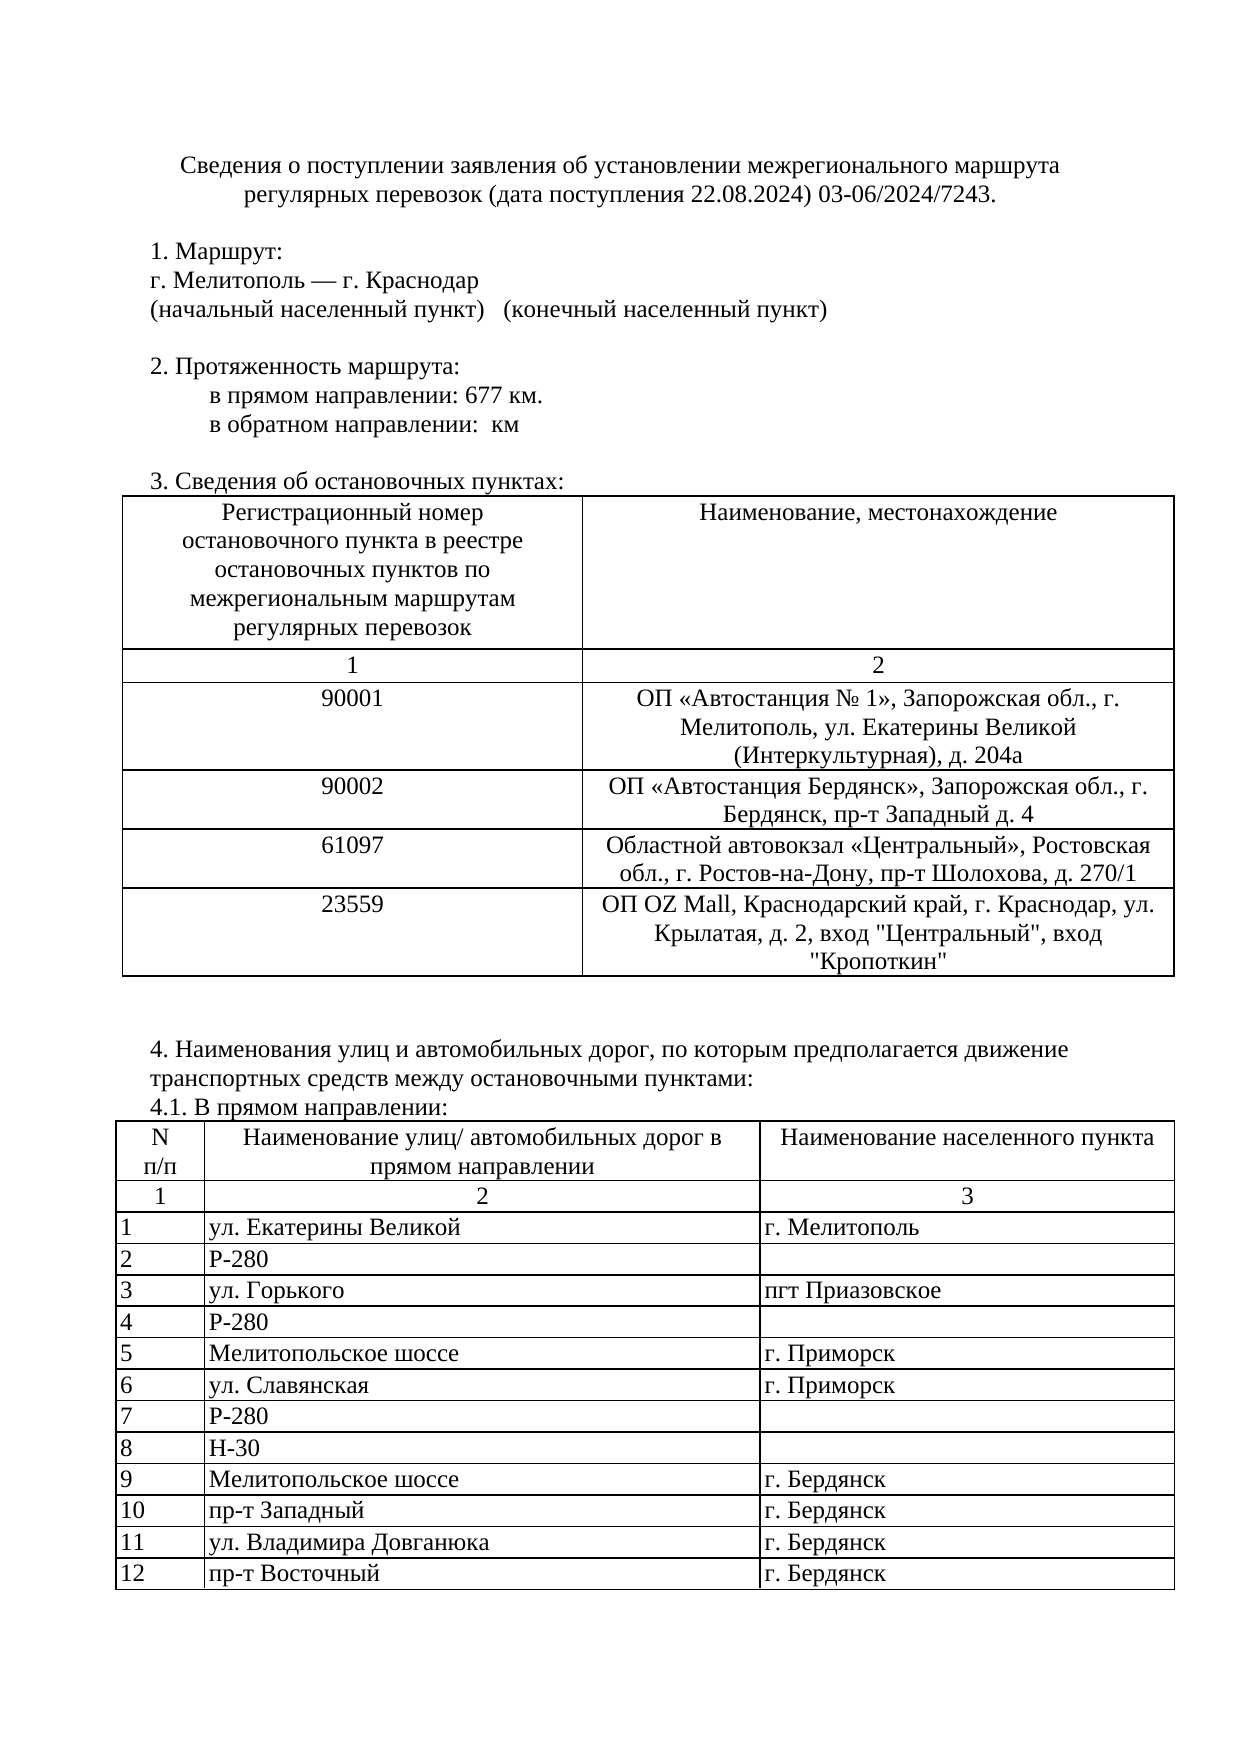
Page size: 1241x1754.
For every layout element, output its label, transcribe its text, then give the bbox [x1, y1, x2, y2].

table_cell пгт Приазовское [761, 1276, 1174, 1305]
table_cell 61097 [123, 830, 582, 887]
table_cell г. Бердянск [761, 1559, 1174, 1588]
table_cell 8 [117, 1433, 204, 1463]
table_cell Н-30 [205, 1433, 759, 1463]
table_cell [761, 1433, 1174, 1463]
table_cell 7 [117, 1401, 204, 1431]
table_header Регистрационный номер остановочного пункта в реестре остановочных пунктов по межрегиональным маршрутам регулярных перевозок [123, 497, 582, 648]
table_cell 1 [117, 1181, 204, 1211]
table_cell Областной автовокзал «Центральный», Ростовская обл., г. Ростов-на-Дону, пр-т Шолохова, д. 270/1 [583, 830, 1173, 887]
table_cell Р-280 [205, 1307, 759, 1337]
table_cell 2 [117, 1244, 204, 1274]
text г. Мелитополь — г. Краснодар [150, 265, 1090, 294]
text 3. Сведения об остановочных пунктах: [150, 466, 1090, 495]
table_cell 1 [123, 650, 582, 681]
table_cell Мелитопольское шоссе [205, 1464, 759, 1494]
text 4. Наименования улиц и автомобильных дорог, по которым предполагается движение транспортных средств между остановочными пунктами: [150, 1034, 1090, 1092]
table_cell Р-280 [205, 1401, 759, 1431]
text в прямом направлении: 677 км. [150, 380, 1090, 409]
table_cell г. Бердянск [761, 1496, 1174, 1526]
table_cell Мелитопольское шоссе [205, 1338, 759, 1368]
table_cell 11 [117, 1527, 204, 1557]
text 2. Протяженность маршрута: [150, 351, 1090, 380]
table_cell г. Приморск [761, 1370, 1174, 1400]
text Сведения о поступлении заявления об установлении межрегионального маршрута регулярных перевозок (дата поступления 22.08.2024) 03-06/2024/7243. [150, 150, 1090, 207]
table_cell [761, 1244, 1174, 1274]
table_cell Р-280 [205, 1244, 759, 1274]
table_cell 10 [117, 1496, 204, 1526]
table_cell ул. Горького [205, 1276, 759, 1305]
table_cell 1 [117, 1213, 204, 1242]
table_cell ОП OZ Mall, Краснодарский край, г. Краснодар, ул. Крылатая, д. 2, вход "Центральный", вход "Кропоткин" [583, 889, 1173, 975]
table_cell [761, 1401, 1174, 1431]
table_cell 5 [117, 1338, 204, 1368]
table_cell ул. Славянская [205, 1370, 759, 1400]
table_cell 2 [583, 650, 1173, 681]
table_cell 4 [117, 1307, 204, 1337]
table_cell 3 [117, 1276, 204, 1305]
table_cell 2 [205, 1181, 759, 1211]
text 4.1. В прямом направлении: [150, 1092, 1090, 1120]
table_cell г. Бердянск [761, 1527, 1174, 1557]
table_cell 12 [117, 1559, 204, 1588]
table_header N п/п [117, 1122, 204, 1179]
text в обратном направлении: км [150, 409, 1090, 437]
table_cell ОП «Автостанция Бердянск», Запорожская обл., г. Бердянск, пр-т Западный д. 4 [583, 771, 1173, 828]
table_cell г. Бердянск [761, 1464, 1174, 1494]
table_cell пр-т Западный [205, 1496, 759, 1526]
table_cell 90001 [123, 683, 582, 769]
table_cell ОП «Автостанция № 1», Запорожская обл., г. Мелитополь, ул. Екатерины Великой (Интеркультурная), д. 204а [583, 683, 1173, 769]
table_cell 9 [117, 1464, 204, 1494]
table_cell пр-т Восточный [205, 1559, 759, 1588]
table_header Наименование, местонахождение [583, 497, 1173, 648]
table_cell 3 [761, 1181, 1174, 1211]
table_header Наименование улиц/ автомобильных дорог в прямом направлении [205, 1122, 759, 1179]
text (начальный населенный пункт) (конечный населенный пункт) [150, 294, 1090, 322]
table_cell [761, 1307, 1174, 1337]
table_cell ул. Екатерины Великой [205, 1213, 759, 1242]
table_cell ул. Владимира Довганюка [205, 1527, 759, 1557]
table_header Наименование населенного пункта [761, 1122, 1174, 1179]
table_cell 6 [117, 1370, 204, 1400]
table_cell г. Мелитополь [761, 1213, 1174, 1242]
table_cell 90002 [123, 771, 582, 828]
table_cell 23559 [123, 889, 582, 975]
text 1. Маршрут: [150, 236, 1090, 265]
table_cell г. Приморск [761, 1338, 1174, 1368]
